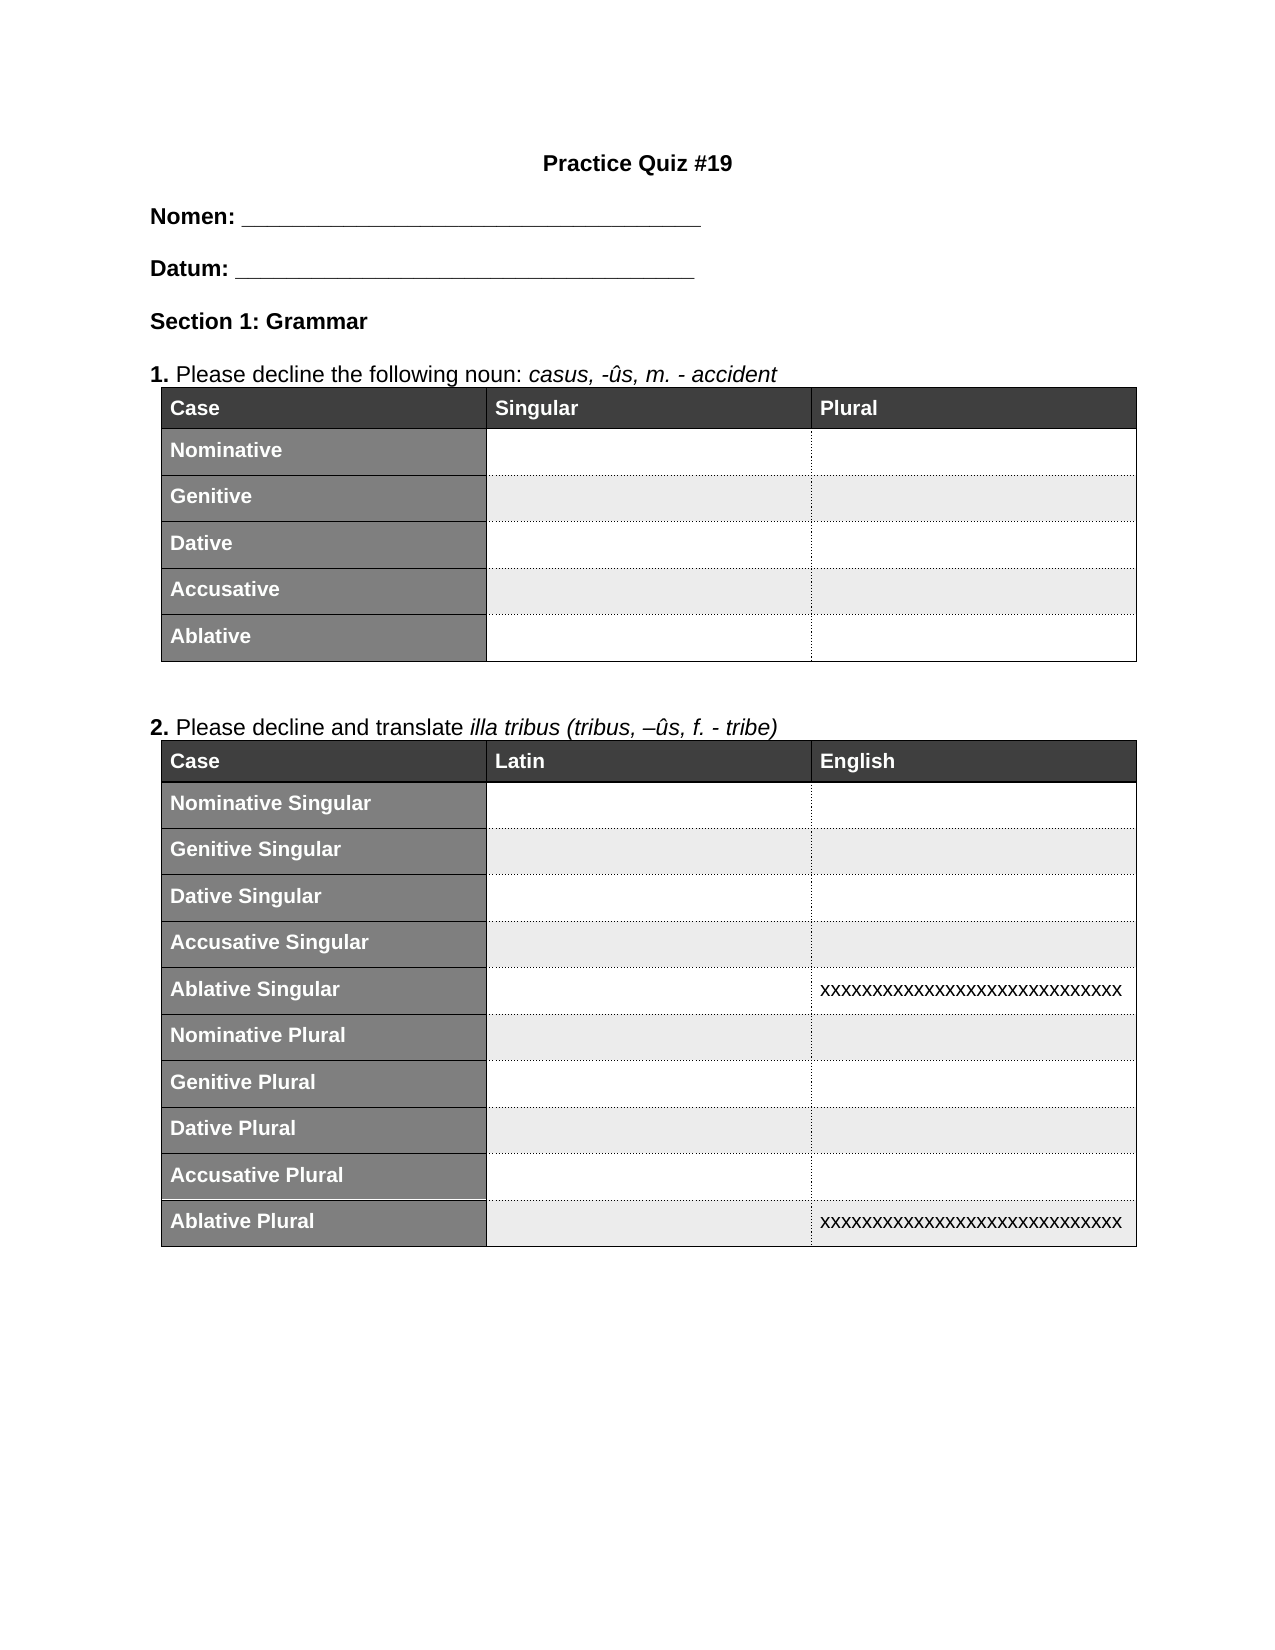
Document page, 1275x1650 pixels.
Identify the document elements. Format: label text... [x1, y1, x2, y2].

table_cell Dative [162, 522, 486, 568]
table_cell [812, 475, 1136, 521]
table_cell Ablative Singular [162, 968, 486, 1014]
text Datum: ____________________________________ [150, 255, 1125, 282]
table_cell [812, 828, 1136, 874]
table_cell [487, 521, 812, 568]
table_cell [812, 1153, 1136, 1199]
table_cell [812, 874, 1136, 921]
table_cell xxxxxxxxxxxxxxxxxxxxxxxxxxxxx [812, 967, 1136, 1014]
table_cell Genitive Singular [162, 829, 486, 874]
table_cell [487, 568, 812, 614]
table_cell [487, 614, 812, 661]
table_header Plural [812, 388, 1136, 428]
table_cell [812, 521, 1136, 568]
table_cell Dative Singular [162, 875, 486, 921]
table_cell [812, 783, 1136, 828]
table_cell [487, 1153, 812, 1199]
table_header Latin [487, 741, 811, 781]
table_cell [812, 1060, 1136, 1107]
table_cell [487, 828, 812, 874]
table_cell [487, 475, 812, 521]
table_cell Dative Plural [162, 1108, 486, 1153]
table_cell [812, 1014, 1136, 1060]
table_cell Accusative [162, 569, 486, 614]
table_cell [487, 967, 812, 1014]
table_cell Nominative Singular [162, 783, 486, 828]
table_cell [487, 1060, 812, 1107]
table_cell Accusative Singular [162, 922, 486, 967]
table_cell [487, 874, 812, 921]
text Section 1: Grammar [150, 308, 1125, 334]
text 1. Please decline the following noun: casus, -ûs, m. - accident [150, 361, 1125, 387]
table_cell Nominative [162, 429, 486, 475]
table_cell [487, 921, 812, 967]
table_cell [487, 429, 812, 475]
table_header English [812, 741, 1136, 781]
table_cell [487, 1200, 812, 1246]
table_cell [812, 429, 1136, 475]
table_cell [812, 1107, 1136, 1153]
text Practice Quiz #19 [150, 150, 1125, 176]
table_cell [487, 783, 812, 828]
table_header Singular [487, 388, 811, 428]
table_cell Accusative Plural [162, 1154, 486, 1199]
table_cell Ablative [162, 615, 486, 661]
table_header Case [162, 741, 486, 781]
table_cell [812, 568, 1136, 614]
table_cell Genitive [162, 476, 486, 521]
table_cell xxxxxxxxxxxxxxxxxxxxxxxxxxxxx [812, 1200, 1136, 1246]
table_cell [487, 1014, 812, 1060]
table_header Case [162, 388, 486, 428]
table_cell Ablative Plural [162, 1201, 486, 1246]
table_cell [487, 1107, 812, 1153]
table_cell Nominative Plural [162, 1015, 486, 1060]
text 2. Please decline and translate illa tribus (tribus, –ûs, f. - tribe) [150, 714, 1125, 740]
table_cell Genitive Plural [162, 1061, 486, 1107]
table_cell [812, 921, 1136, 967]
table_cell [812, 614, 1136, 661]
text Nomen: ____________________________________ [150, 203, 1125, 229]
